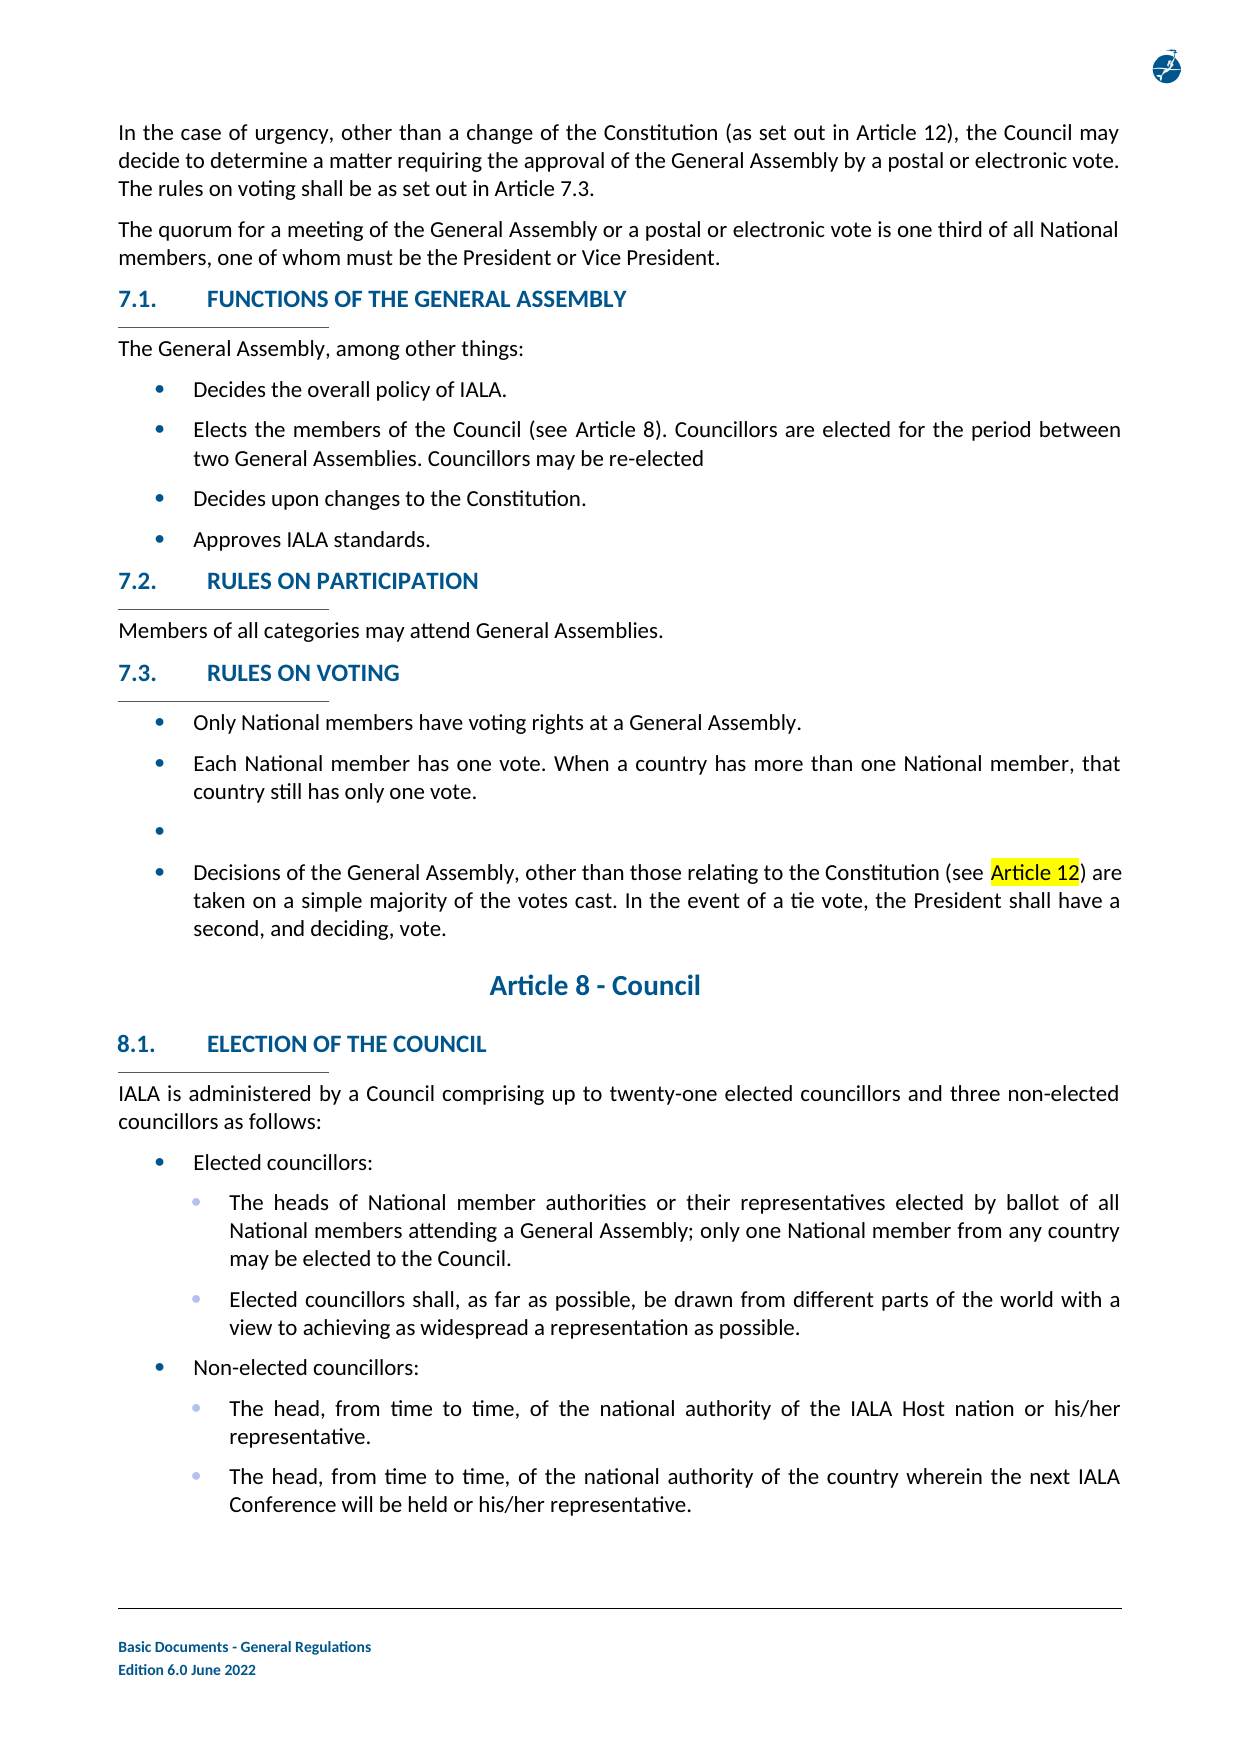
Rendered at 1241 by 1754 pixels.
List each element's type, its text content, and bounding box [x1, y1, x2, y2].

picture [1121, 0, 1240, 118]
text Decides the overall policy of IALA. [156, 375, 1122, 403]
text Elected councillors shall, as far as possible, be drawn from different parts of the world with a view to achieving as widespread a representation as possible. [192, 1285, 1122, 1341]
subtitle Election of the Council [117, 1028, 1033, 1058]
text Decisions of the General Assembly, other than those relating to the Constitution (see Article 12) are taken on a simple majority of the votes cast. In the event of a tie vote, the President shall have a second, and deciding, vote. [156, 858, 1122, 942]
text Decides upon changes to the Constitution. [156, 484, 1122, 512]
subtitle Rules on voting [118, 657, 1033, 688]
text The General Assembly, among other things: [118, 334, 1122, 363]
text The quorum for a meeting of the General Assembly or a postal or electronic vote is one third of all National members, one of whom must be the President or Vice President. [118, 215, 1122, 271]
text Elected councillors: [156, 1148, 1122, 1176]
text In the case of urgency, other than a change of the Constitution (as set out in Article 12), the Council may decide to determine a matter requiring the approval of the General Assembly by a postal or electronic vote. The rules on voting shall be as set out in Article 7.3. [118, 118, 1122, 202]
subtitle Functions of the General Assembly [118, 283, 1033, 314]
text Non-elected councillors: [156, 1353, 1122, 1381]
text The heads of National member authorities or their representatives elected by ballot of all National members attending a General Assembly; only one National member from any country may be elected to the Council. [192, 1188, 1122, 1272]
text The head, from time to time, of the national authority of the IALA Host nation or his/her representative. [192, 1394, 1122, 1450]
subtitle Rules on participation [118, 565, 1033, 596]
text Each National member has one vote. [156, 749, 1122, 805]
text Elects the members of the Council (see Article 8). Councillors are elected for the period between two General Assemblies. Councillors may be re-elected [156, 416, 1122, 472]
text Members of all categories may attend General Assemblies. [118, 617, 1122, 644]
text - Council [118, 967, 1122, 1003]
text IALA is administered by a Council comprising up to twenty-one elected councillors and three non-elected councillors as follows: [118, 1079, 1122, 1135]
text The head, from time to time, of the national authority of the country wherein the next IALA Conference will be held or his/her representative. [192, 1462, 1122, 1518]
text Only National members have voting rights at a General Assembly. [156, 708, 1122, 736]
text Approves IALA standards. [156, 525, 1122, 553]
